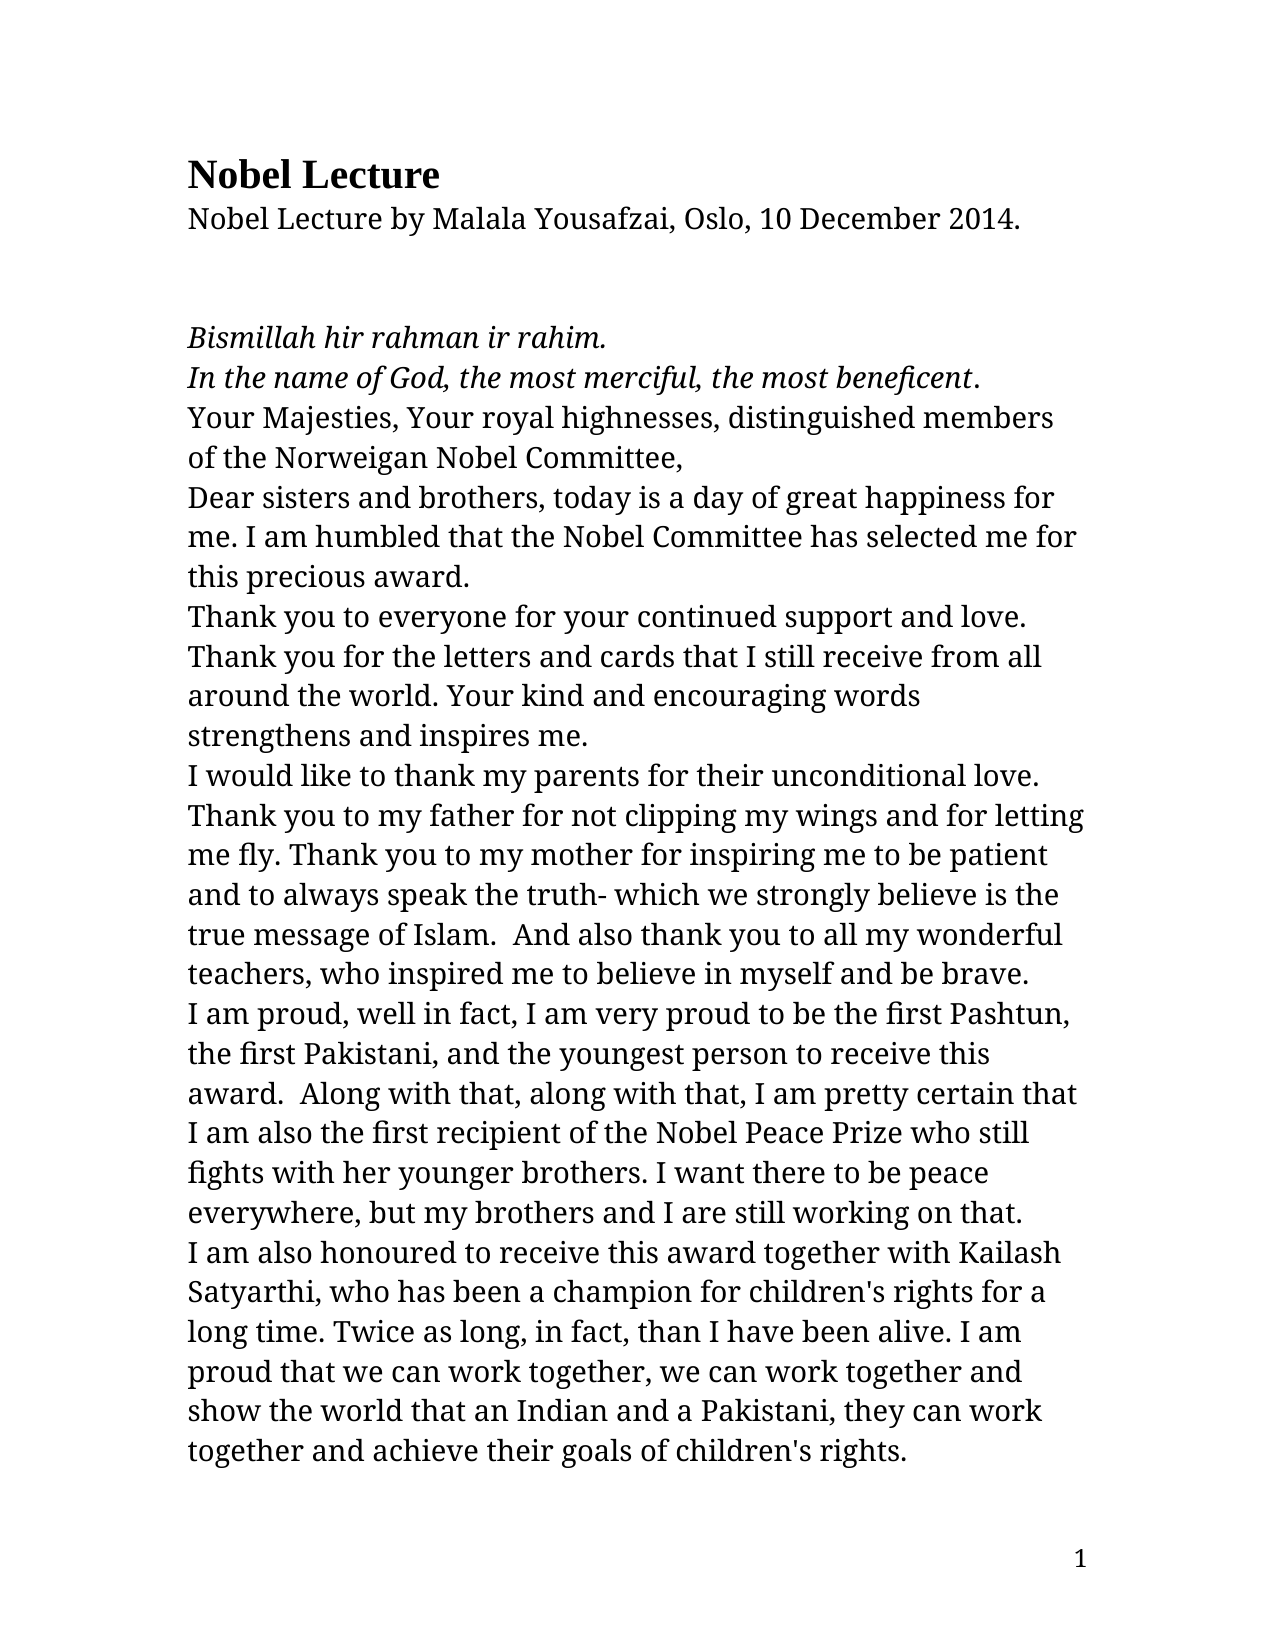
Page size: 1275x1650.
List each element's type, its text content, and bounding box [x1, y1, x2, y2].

text I am proud, well in fact, I am very proud to be the first Pashtun, the first Pakistani, and the youngest person to receive this award. Along with that, along with that, I am pretty certain that I am also the first recipient of the Nobel Peace Prize who still fights with her younger brothers. I want there to be peace everywhere, but my brothers and I are still working on that. [187, 993, 1087, 1232]
text Thank you to everyone for your continued support and love. Thank you for the letters and cards that I still receive from all around the world. Your kind and encouraging words strengthens and inspires me. [187, 596, 1087, 755]
text Nobel Lecture by Malala Yousafzai, Oslo, 10 December 2014. [187, 198, 1087, 238]
text Nobel Lecture [187, 150, 1087, 198]
text Your Majesties, Your royal highnesses, distinguished members of the Norweigan Nobel Committee, [187, 397, 1087, 477]
text Bismillah hir rahman ir rahim. In the name of God, the most merciful, the most beneficent. [187, 318, 1087, 397]
text I am also honoured to receive this award together with Kailash Satyarthi, who has been a champion for children's rights for a long time. Twice as long, in fact, than I have been alive. I am proud that we can work together, we can work together and show the world that an Indian and a Pakistani, they can work together and achieve their goals of children's rights. [187, 1232, 1087, 1470]
text Dear sisters and brothers, today is a day of great happiness for me. I am humbled that the Nobel Committee has selected me for this precious award. [187, 477, 1087, 596]
text I would like to thank my parents for their unconditional love. Thank you to my father for not clipping my wings and for letting me fly. Thank you to my mother for inspiring me to be patient and to always speak the truth- which we strongly believe is the true message of Islam. And also thank you to all my wonderful teachers, who inspired me to believe in myself and be brave. [187, 755, 1087, 993]
